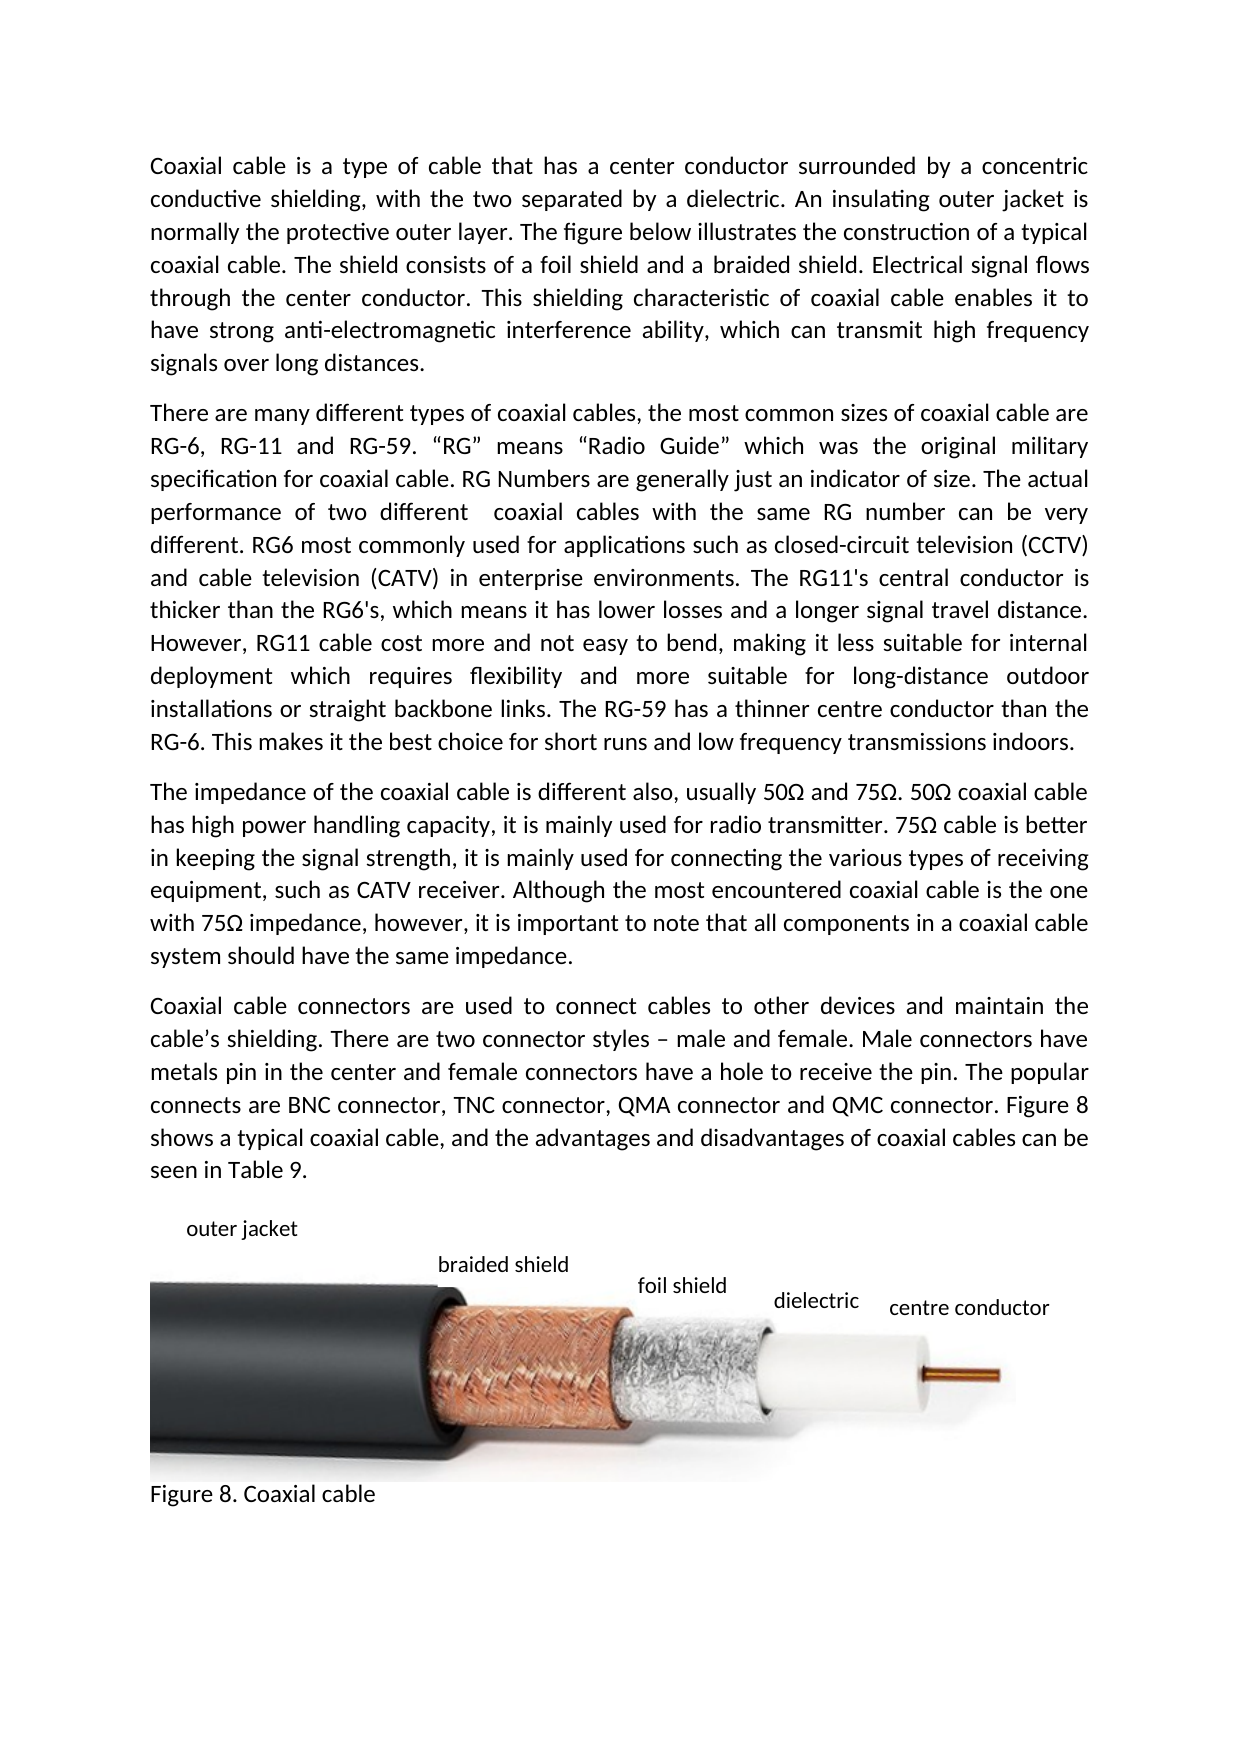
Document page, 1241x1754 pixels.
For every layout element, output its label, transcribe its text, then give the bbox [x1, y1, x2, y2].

text There are many different types of coaxial cables, the most common sizes of coaxial cable are RG-6, RG-11 and RG-59. “RG” means “Radio Guide” which was the original military specification for coaxial cable. RG Numbers are generally just an indicator of size. The actual performance of two different coaxial cables with the same RG number can be very different. RG6 most commonly used for applications such as closed-circuit television (CCTV) and cable television (CATV) in enterprise environments. The RG11's central conductor is thicker than the RG6's, which means it has lower losses and a longer signal travel distance. However, RG11 cable cost more and not easy to bend, making it less suitable for internal deployment which requires flexibility and more suitable for long-distance outdoor installations or straight backbone links. The RG-59 has a thinner centre conductor than the RG-6. This makes it the best choice for short runs and low frequency transmissions indoors. [150, 397, 1090, 757]
text Coaxial cable connectors are used to connect cables to other devices and maintain the cable’s shielding. There are two connector styles – male and female. Male connectors have metals pin in the center and female connectors have a hole to receive the pin. The popular connects are BNC connector, TNC connector, QMA connector and QMC connector. Figure 8 shows a typical coaxial cable, and the advantages and disadvantages of coaxial cables can be seen in Table 9. [150, 990, 1090, 1185]
text Figure 8. Coaxial cable [150, 1478, 1090, 1509]
picture [150, 1246, 1016, 1482]
text The impedance of the coaxial cable is different also, usually 50Ω and 75Ω. 50Ω coaxial cable has high power handling capacity, it is mainly used for radio transmitter. 75Ω cable is better in keeping the signal strength, it is mainly used for connecting the various types of receiving equipment, such as CATV receiver. Although the most encountered coaxial cable is the one with 75Ω impedance, however, it is important to note that all components in a coaxial cable system should have the same impedance. [150, 776, 1090, 971]
text Coaxial cable is a type of cable that has a center conductor surrounded by a concentric conductive shielding, with the two separated by a dielectric. An insulating outer jacket is normally the protective outer layer. The figure below illustrates the construction of a typical coaxial cable. The shield consists of a foil shield and a braided shield. Electrical signal flows through the center conductor. This shielding characteristic of coaxial cable enables it to have strong anti-electromagnetic interference ability, which can transmit high frequency signals over long distances. [150, 150, 1090, 378]
